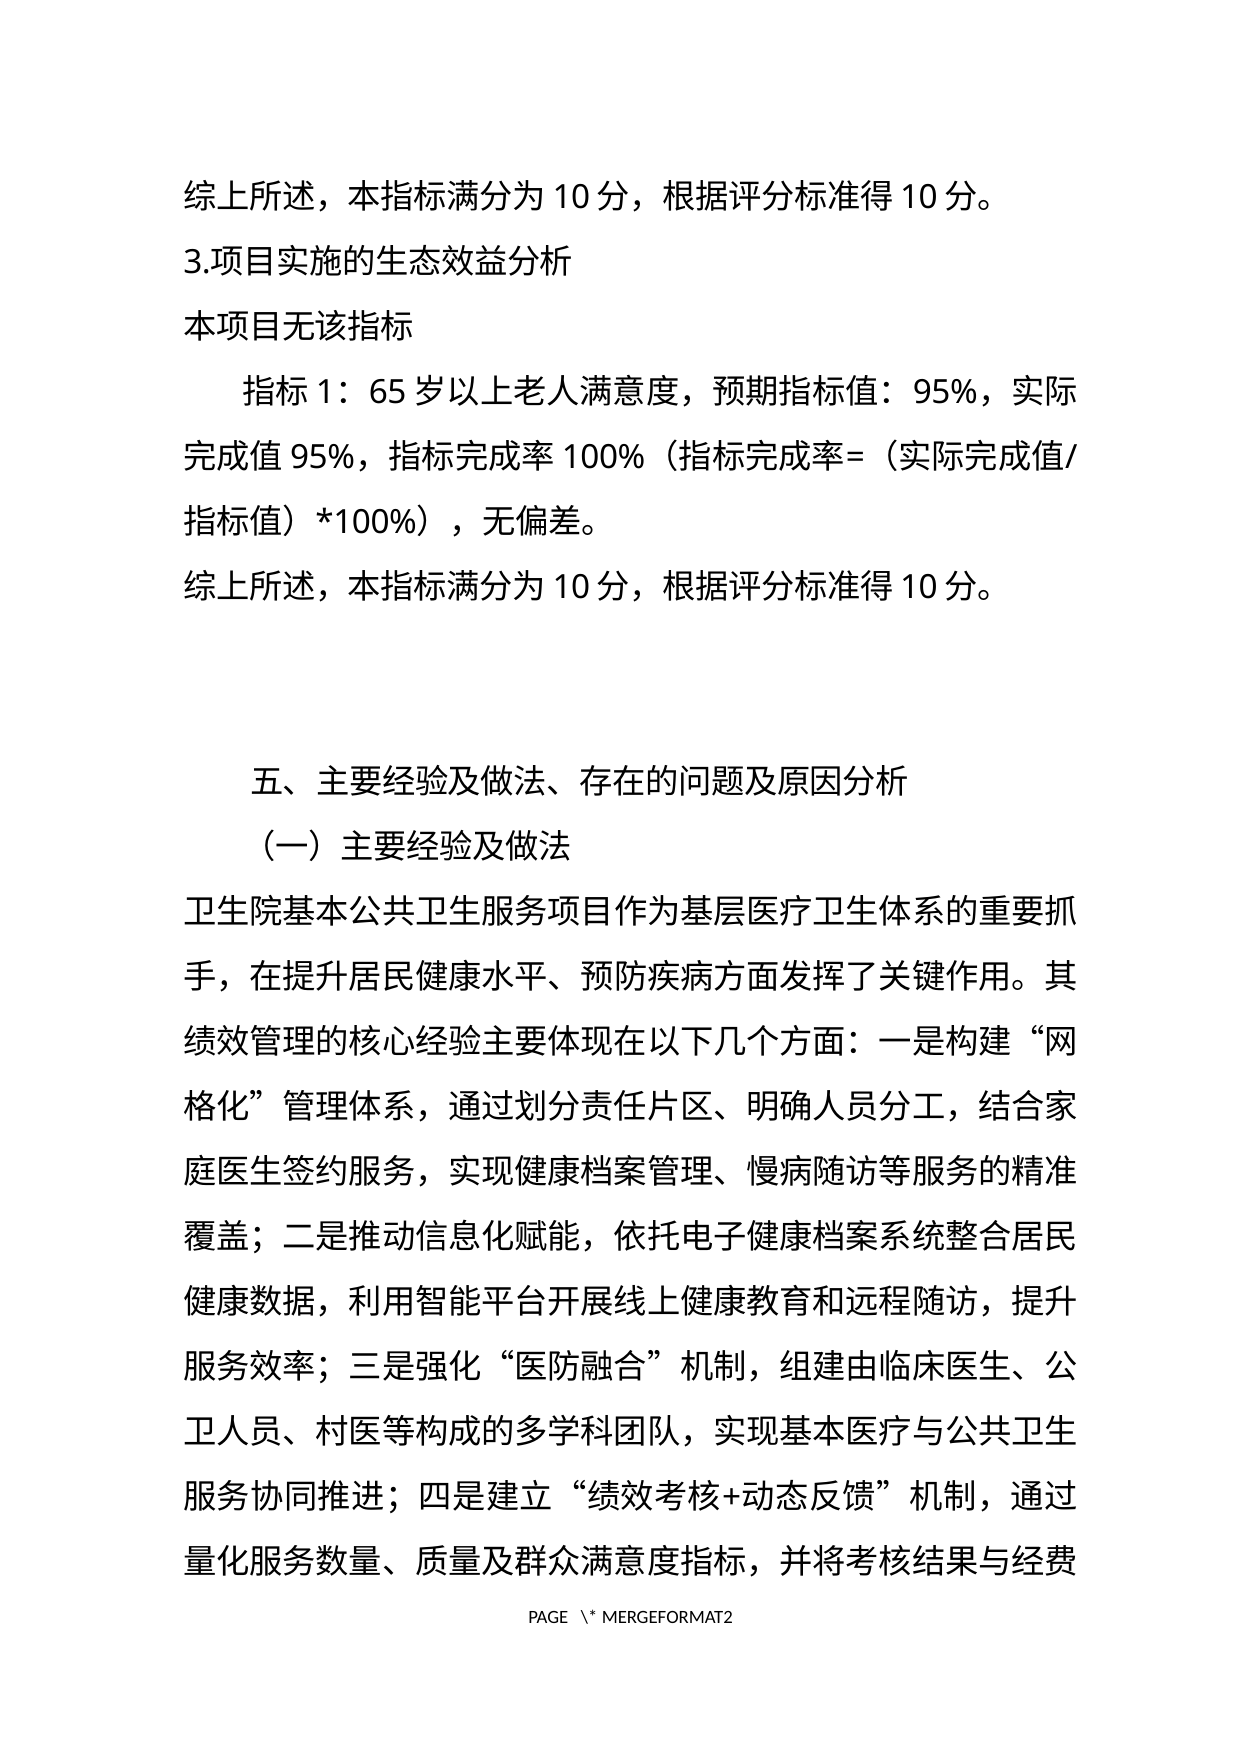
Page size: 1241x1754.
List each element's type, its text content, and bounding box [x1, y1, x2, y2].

text 指标1：65岁以上老人满意度，预期指标值：95%，实际完成值95%，指标完成率100%（指标完成率=（实际完成值/指标值）*100%），无偏差。 综上所述，本指标满分为10分，根据评分标准得10分。 [183, 357, 1078, 617]
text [183, 162, 1078, 357]
list 主要经验及做法、存在的问题及原因分析 [183, 747, 1078, 812]
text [183, 812, 1078, 1592]
